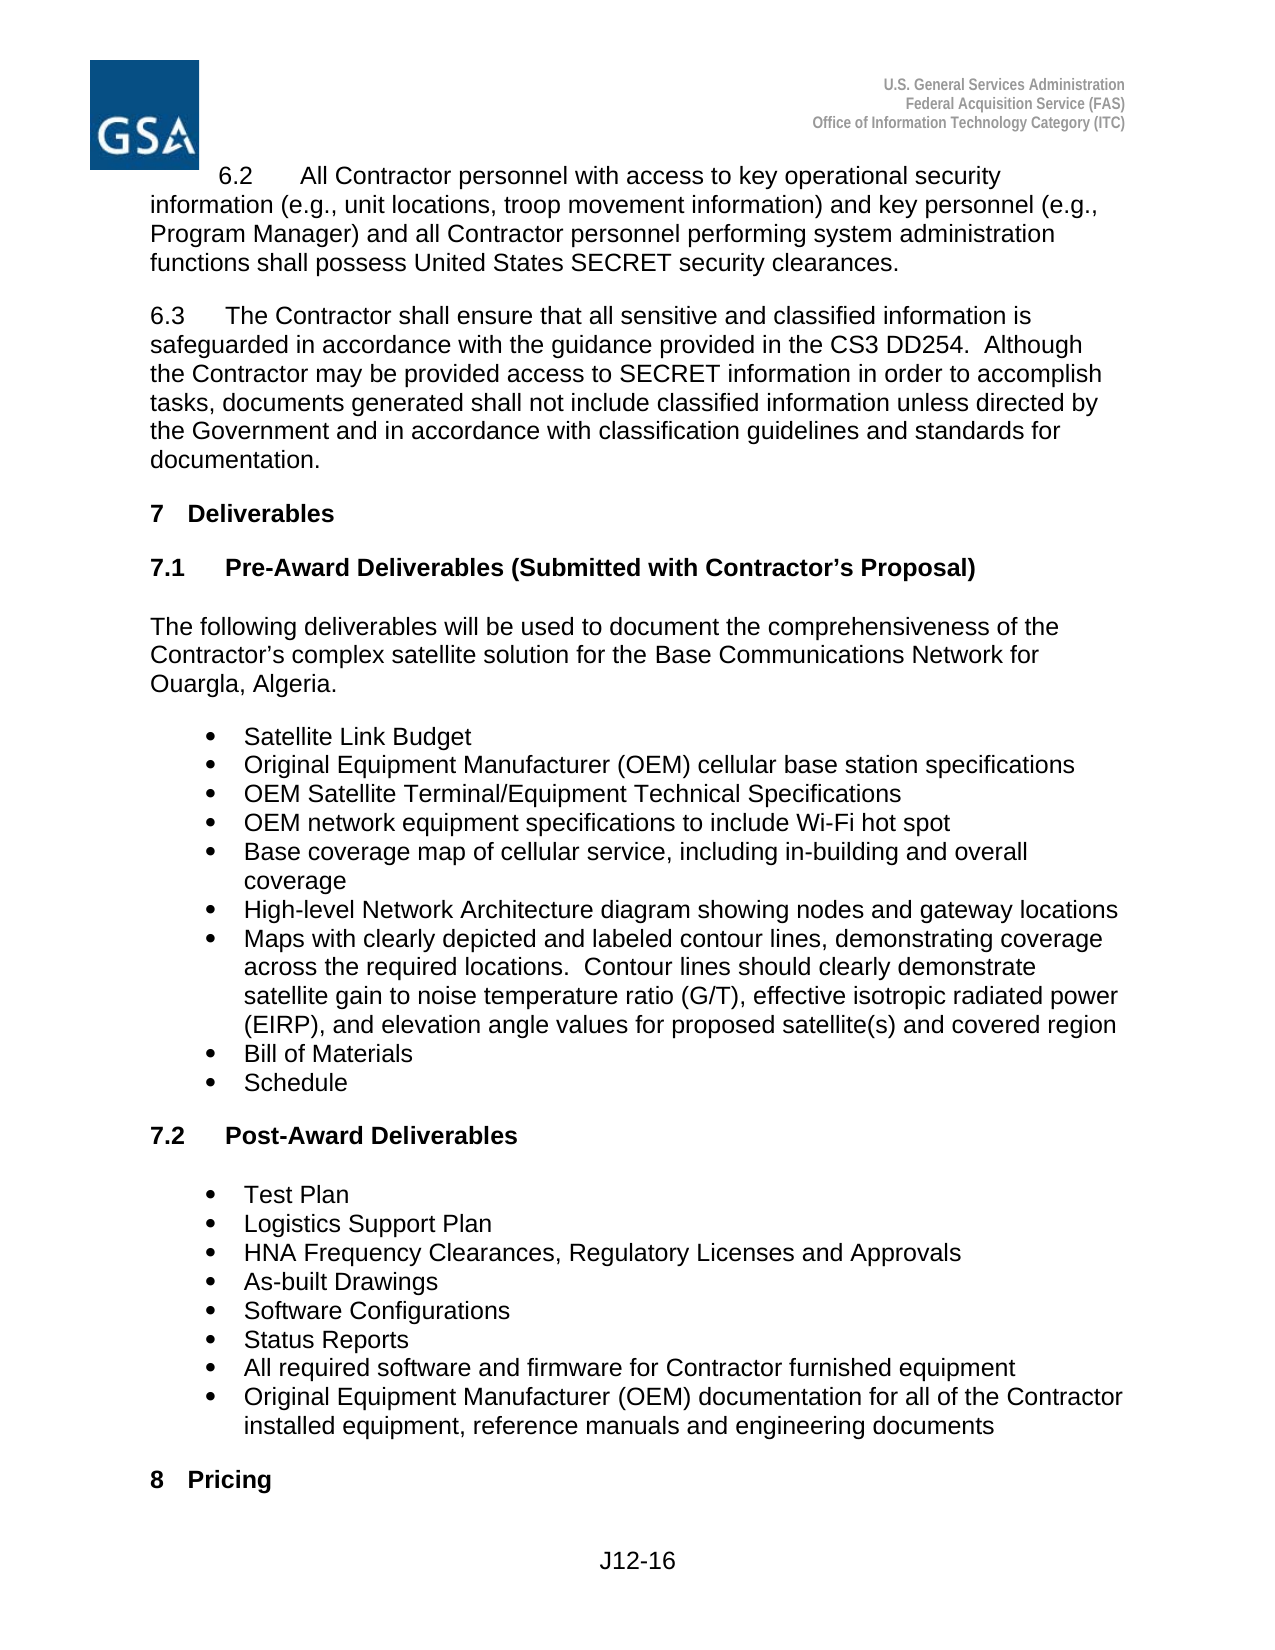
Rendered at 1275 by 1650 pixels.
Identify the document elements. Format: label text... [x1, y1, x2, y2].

list High-level Network Architecture diagram showing nodes and gateway locations [206, 895, 1125, 923]
subtitle The Contractor shall ensure that all sensitive and classified information is safeguarded in accordance with the guidance provided in the CS3 DD254. Although the Contractor may be provided access to SECRET information in order to accomplish tasks, documents generated shall not include classified information unless directed by the Government and in accordance with classification guidelines and standards for documentation. [150, 301, 1125, 474]
list As-built Drawings [206, 1267, 1125, 1296]
list OEM Satellite Terminal/Equipment Technical Specifications [206, 779, 1125, 808]
list Software Configurations [206, 1296, 1125, 1324]
list Bill of Materials [206, 1039, 1125, 1067]
list OEM network equipment specifications to include Wi-Fi hot spot [206, 808, 1125, 837]
list Status Reports [206, 1324, 1125, 1353]
subtitle Pricing [150, 1465, 1125, 1494]
list HNA Frequency Clearances, Regulatory Licenses and Approvals [206, 1238, 1125, 1267]
subtitle Pre-Award Deliverables (Submitted with Contractor’s Proposal) [150, 552, 1125, 581]
list Base coverage map of cellular service, including in-building and overall coverage [206, 837, 1125, 895]
subtitle All Contractor personnel with access to key operational security information (e.g., unit locations, troop movement information) and key personnel (e.g., Program Manager) and all Contractor personnel performing system administration functions shall possess United States SECRET security clearances. [150, 161, 1125, 276]
picture [90, 60, 200, 170]
list Satellite Link Budget [206, 722, 1125, 751]
list Original Equipment Manufacturer (OEM) documentation for all of the Contractor installed equipment, reference manuals and engineering documents [206, 1382, 1125, 1440]
list Original Equipment Manufacturer (OEM) cellular base station specifications [206, 751, 1125, 779]
list Schedule [206, 1067, 1125, 1096]
list Logistics Support Plan [206, 1209, 1125, 1238]
subtitle Deliverables [150, 499, 1125, 527]
subtitle Post-Award Deliverables [150, 1121, 1125, 1150]
list Test Plan [206, 1180, 1125, 1209]
list All required software and firmware for Contractor furnished equipment [206, 1353, 1125, 1382]
list Maps with clearly depicted and labeled contour lines, demonstrating coverage across the required locations. Contour lines should clearly demonstrate satellite gain to noise temperature ratio (G/T), effective isotropic radiated power (EIRP), and elevation angle values for proposed satellite(s) and covered region [206, 923, 1125, 1039]
text The following deliverables will be used to document the comprehensiveness of the Contractor’s complex satellite solution for the Base Communications Network for Ouargla, Algeria. [150, 611, 1125, 698]
